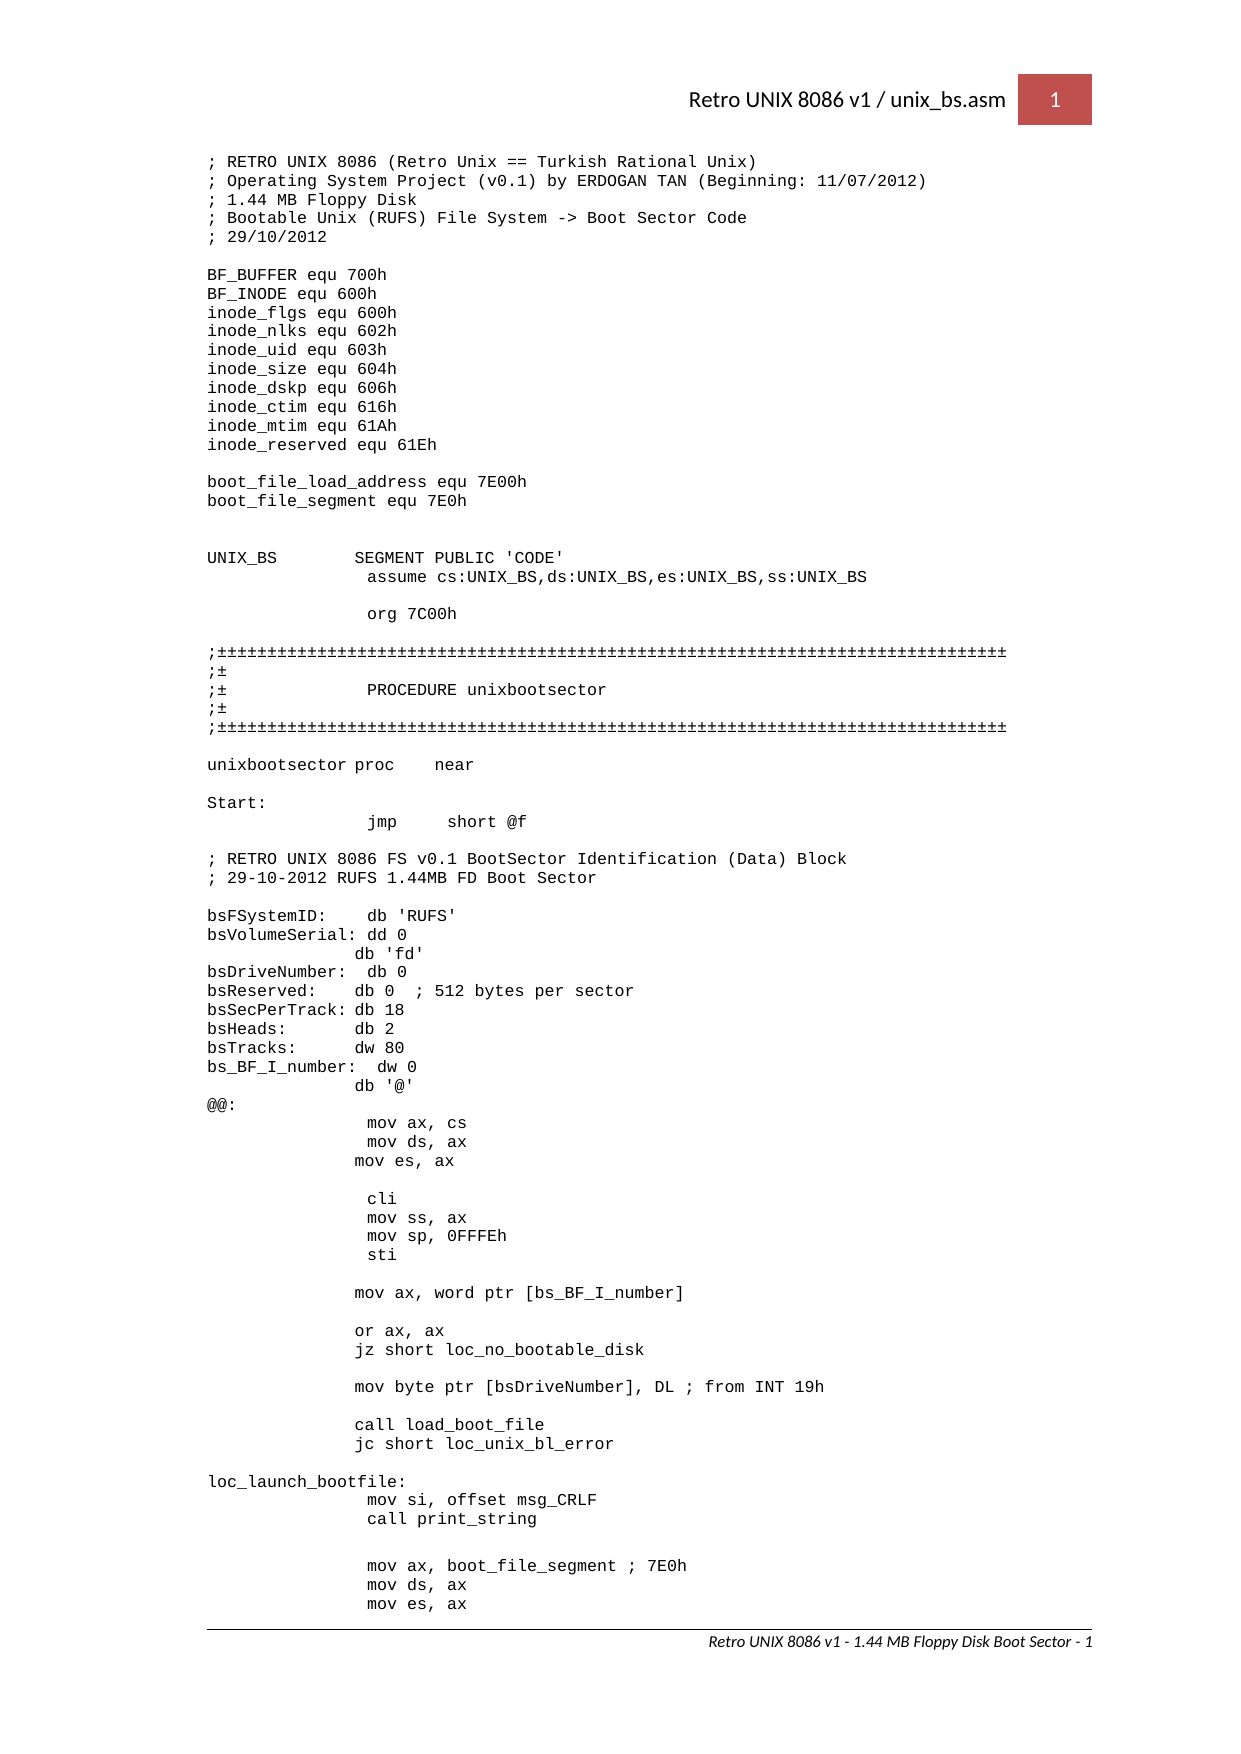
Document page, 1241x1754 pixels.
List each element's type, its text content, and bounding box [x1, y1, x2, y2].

text inode_flgs equ 600h [207, 304, 1092, 323]
text mov ax, cs [207, 1115, 1092, 1134]
text mov ds, ax [207, 1577, 1092, 1595]
text inode_uid equ 603h [207, 342, 1092, 361]
text inode_reserved equ 61Eh [207, 436, 1092, 455]
text jz short loc_no_bootable_disk [207, 1341, 1092, 1360]
text ; RETRO UNIX 8086 FS v0.1 BootSector Identification (Data) Block [207, 851, 1092, 870]
text bsDriveNumber: db 0 [207, 964, 1092, 983]
text sti [207, 1247, 1092, 1266]
text bs_BF_I_number: dw 0 [207, 1058, 1092, 1077]
text assume cs:UNIX_BS,ds:UNIX_BS,es:UNIX_BS,ss:UNIX_BS [207, 568, 1092, 587]
text Start: [207, 794, 1092, 813]
text inode_dskp equ 606h [207, 379, 1092, 398]
text ; 1.44 MB Floppy Disk [207, 191, 1092, 210]
text call load_boot_file [207, 1417, 1092, 1435]
text inode_size equ 604h [207, 361, 1092, 379]
text boot_file_load_address equ 7E00h [207, 474, 1092, 493]
text bsTracks: dw 80 [207, 1039, 1092, 1058]
text ;± PROCEDURE unixbootsector [207, 681, 1092, 700]
text @@: [207, 1096, 1092, 1115]
text db 'fd' [207, 945, 1092, 964]
text ;±±±±±±±±±±±±±±±±±±±±±±±±±±±±±±±±±±±±±±±±±±±±±±±±±±±±±±±±±±±±±±±±±±±±±±±±±±±±±±± [207, 643, 1092, 662]
text BF_BUFFER equ 700h [207, 266, 1092, 285]
text inode_nlks equ 602h [207, 323, 1092, 342]
text mov sp, 0FFFEh [207, 1228, 1092, 1247]
text jmp short @f [207, 813, 1092, 832]
text ;±±±±±±±±±±±±±±±±±±±±±±±±±±±±±±±±±±±±±±±±±±±±±±±±±±±±±±±±±±±±±±±±±±±±±±±±±±±±±±± [207, 719, 1092, 738]
text mov ax, boot_file_segment ; 7E0h [207, 1558, 1092, 1577]
text BF_INODE equ 600h [207, 285, 1092, 304]
text boot_file_segment equ 7E0h [207, 493, 1092, 512]
text org 7C00h [207, 606, 1092, 625]
text ; 29/10/2012 [207, 229, 1092, 248]
text bsFSystemID: db 'RUFS' [207, 907, 1092, 926]
text mov ss, ax [207, 1209, 1092, 1228]
text bsHeads: db 2 [207, 1021, 1092, 1039]
text ; 29-10-2012 RUFS 1.44MB FD Boot Sector [207, 870, 1092, 889]
text ;± [207, 662, 1092, 681]
text jc short loc_unix_bl_error [207, 1435, 1092, 1454]
text UNIX_BS SEGMENT PUBLIC 'CODE' [207, 549, 1092, 568]
text bsReserved: db 0 ; 512 bytes per sector [207, 983, 1092, 1002]
text inode_mtim equ 61Ah [207, 417, 1092, 436]
text mov byte ptr [bsDriveNumber], DL ; from INT 19h [207, 1379, 1092, 1398]
text or ax, ax [207, 1322, 1092, 1341]
text cli [207, 1190, 1092, 1209]
text db '@' [207, 1077, 1092, 1096]
text ; Bootable Unix (RUFS) File System -> Boot Sector Code [207, 210, 1092, 229]
text unixbootsector proc near [207, 757, 1092, 776]
text mov si, offset msg_CRLF [207, 1492, 1092, 1511]
text ;± [207, 700, 1092, 719]
text inode_ctim equ 616h [207, 398, 1092, 417]
text call print_string [207, 1511, 1092, 1530]
text ; RETRO UNIX 8086 (Retro Unix == Turkish Rational Unix) [207, 153, 1092, 172]
text mov ax, word ptr [bs_BF_I_number] [207, 1284, 1092, 1303]
text ; Operating System Project (v0.1) by ERDOGAN TAN (Beginning: 11/07/2012) [207, 172, 1092, 191]
text bsSecPerTrack: db 18 [207, 1002, 1092, 1021]
text mov es, ax [207, 1595, 1092, 1614]
text bsVolumeSerial: dd 0 [207, 926, 1092, 945]
text loc_launch_bootfile: [207, 1473, 1092, 1492]
text mov ds, ax [207, 1134, 1092, 1153]
text mov es, ax [207, 1153, 1092, 1171]
